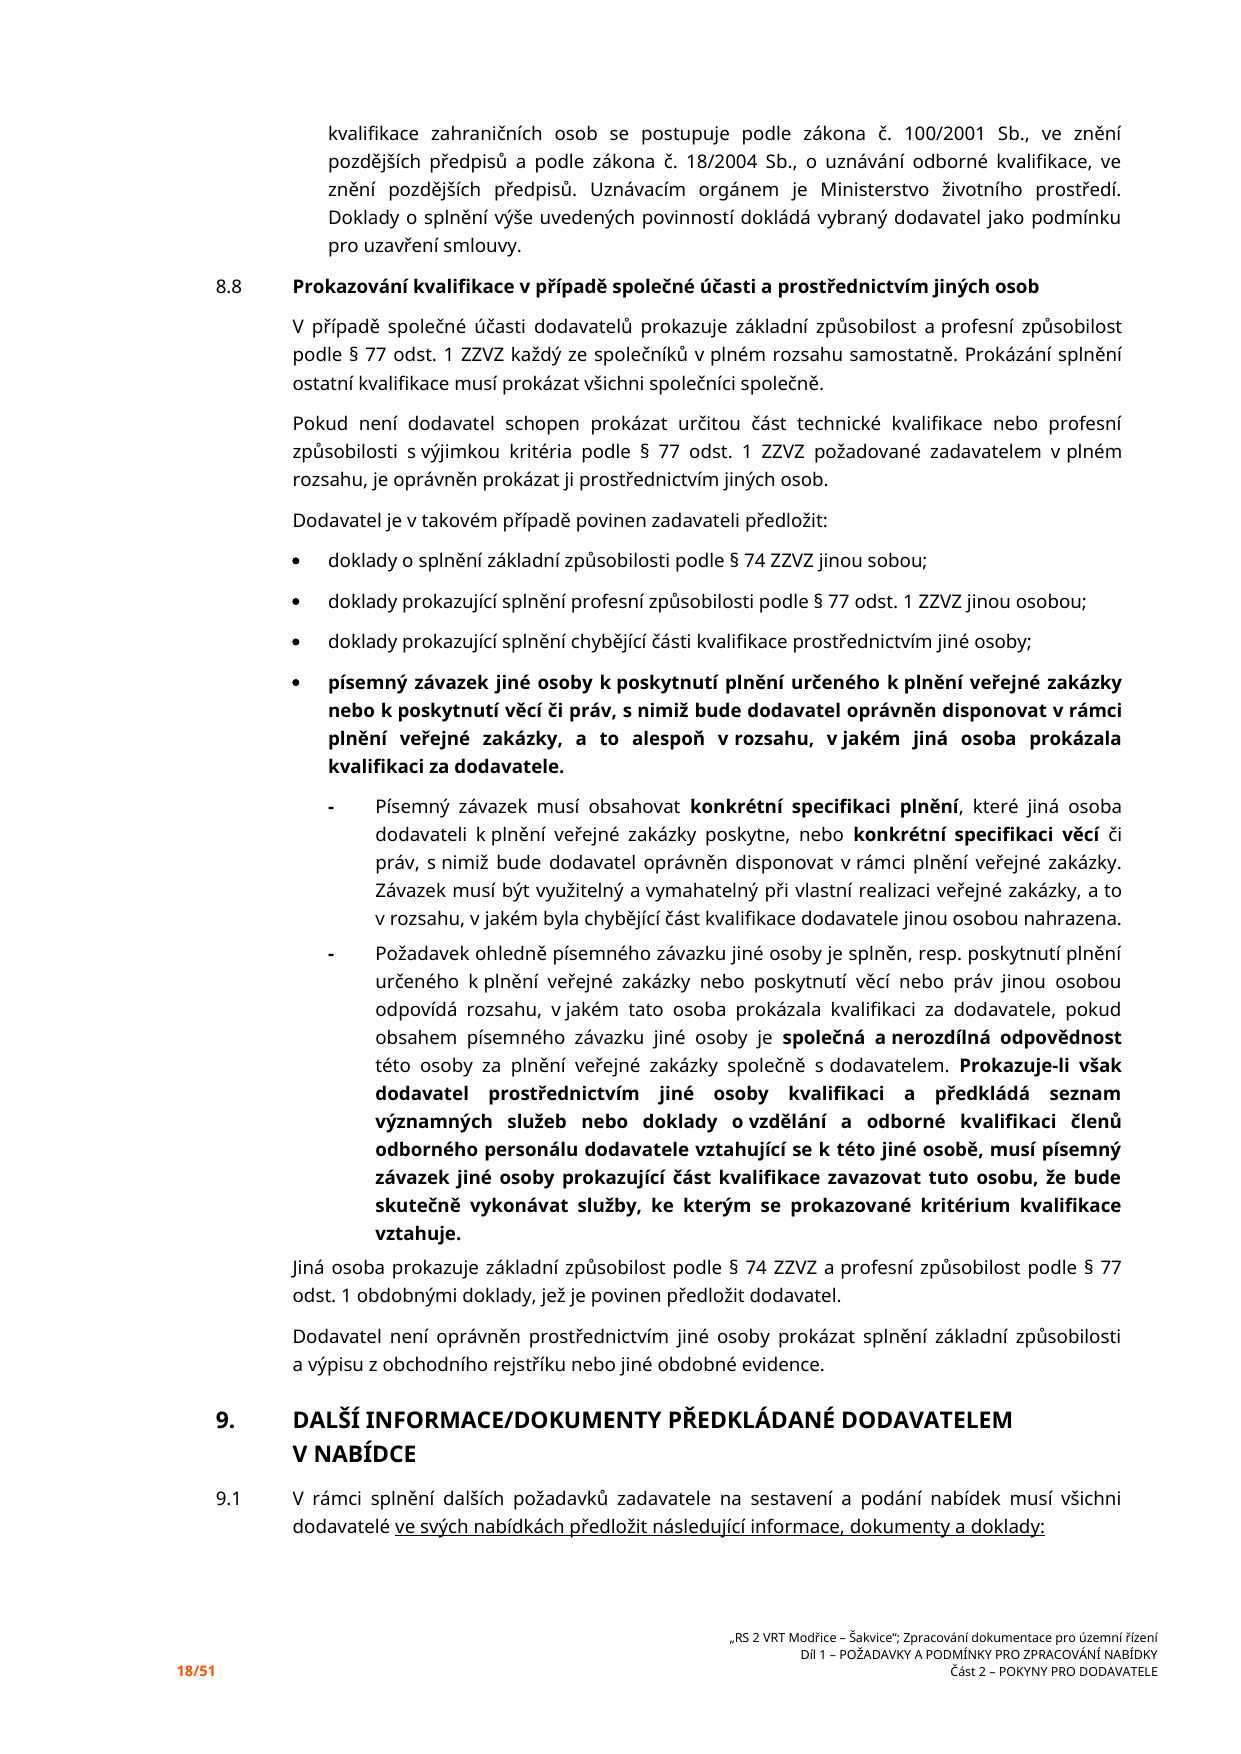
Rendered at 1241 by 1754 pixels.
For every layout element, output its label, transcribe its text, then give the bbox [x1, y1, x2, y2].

text Požadavek ohledně písemného závazku jiné osoby je splněn, resp. poskytnutí plnění určeného k plnění veřejné zakázky nebo poskytnutí věcí nebo práv jinou osobou odpovídá rozsahu, v jakém tato osoba prokázala kvalifikaci za dodavatele, pokud obsahem písemného závazku jiné osoby je společná a nerozdílná odpovědnost této osoby za plnění veřejné zakázky společně s dodavatelem. Prokazuje-li však dodavatel prostřednictvím jiné osoby kvalifikaci a předkládá seznam významných služeb nebo doklady o vzdělání a odborné kvalifikaci členů odborného personálu dodavatele vztahující se k této jiné osobě, musí písemný závazek jiné osoby prokazující část kvalifikace zavazovat tuto osobu, že bude skutečně vykonávat služby, ke kterým se prokazované kritérium kvalifikace vztahuje. [328, 940, 1122, 1246]
text Písemný závazek musí obsahovat konkrétní specifikaci plnění, které jiná osoba dodavateli k plnění veřejné zakázky poskytne, nebo konkrétní specifikaci věcí či práv, s nimiž bude dodavatel oprávněn disponovat v rámci plnění veřejné zakázky. Závazek musí být využitelný a vymahatelný při vlastní realizaci veřejné zakázky, a to v rozsahu, v jakém byla chybějící část kvalifikace dodavatele jinou osobou nahrazena. [328, 793, 1122, 931]
text Prokazování kvalifikace v případě společné účasti a prostřednictvím jiných osob [216, 273, 1122, 299]
text doklady prokazující splnění chybějící části kvalifikace prostřednictvím jiné osoby; [292, 628, 1122, 654]
text Dodavatel není oprávněn prostřednictvím jiné osoby prokázat splnění základní způsobilosti a výpisu z obchodního rejstříku nebo jiné obdobné evidence. [292, 1323, 1122, 1376]
text Dodavatel je v takovém případě povinen zadavateli předložit: [292, 507, 1122, 532]
text doklady prokazující splnění profesní způsobilosti podle § 77 odst. 1 ZZVZ jinou osobou; [292, 588, 1122, 613]
text V případě společné účasti dodavatelů prokazuje základní způsobilost a profesní způsobilost podle § 77 odst. 1 ZZVZ každý ze společníků v plném rozsahu samostatně. Prokázání splnění ostatní kvalifikace musí prokázat všichni společníci společně. [292, 314, 1122, 395]
text DALŠÍ INFORMACE/DOKUMENTY PŘEDKLÁDANÉ DODAVATELEM v NABÍDCE [216, 1404, 1122, 1469]
text V rámci splnění dalších požadavků zadavatele na sestavení a podání nabídek musí všichni dodavatelé ve svých nabídkách předložit následující informace, dokumenty a doklady: [216, 1485, 1122, 1539]
text doklady o splnění základní způsobilosti podle § 74 ZZVZ jinou sobou; [292, 547, 1122, 573]
text Pokud není dodavatel schopen prokázat určitou část technické kvalifikace nebo profesní způsobilosti s výjimkou kritéria podle § 77 odst. 1 ZZVZ požadované zadavatelem v plném rozsahu, je oprávněn prokázat ji prostřednictvím jiných osob. [292, 410, 1122, 492]
text Jiná osoba prokazuje základní způsobilost podle § 74 ZZVZ a profesní způsobilost podle § 77 odst. 1 obdobnými doklady, jež je povinen předložit dodavatel. [292, 1254, 1122, 1308]
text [292, 121, 1122, 258]
text písemný závazek jiné osoby k poskytnutí plnění určeného k plnění veřejné zakázky nebo k poskytnutí věcí či práv, s nimiž bude dodavatel oprávněn disponovat v rámci plnění veřejné zakázky, a to alespoň v rozsahu, v jakém jiná osoba prokázala kvalifikaci za dodavatele. [292, 669, 1122, 778]
